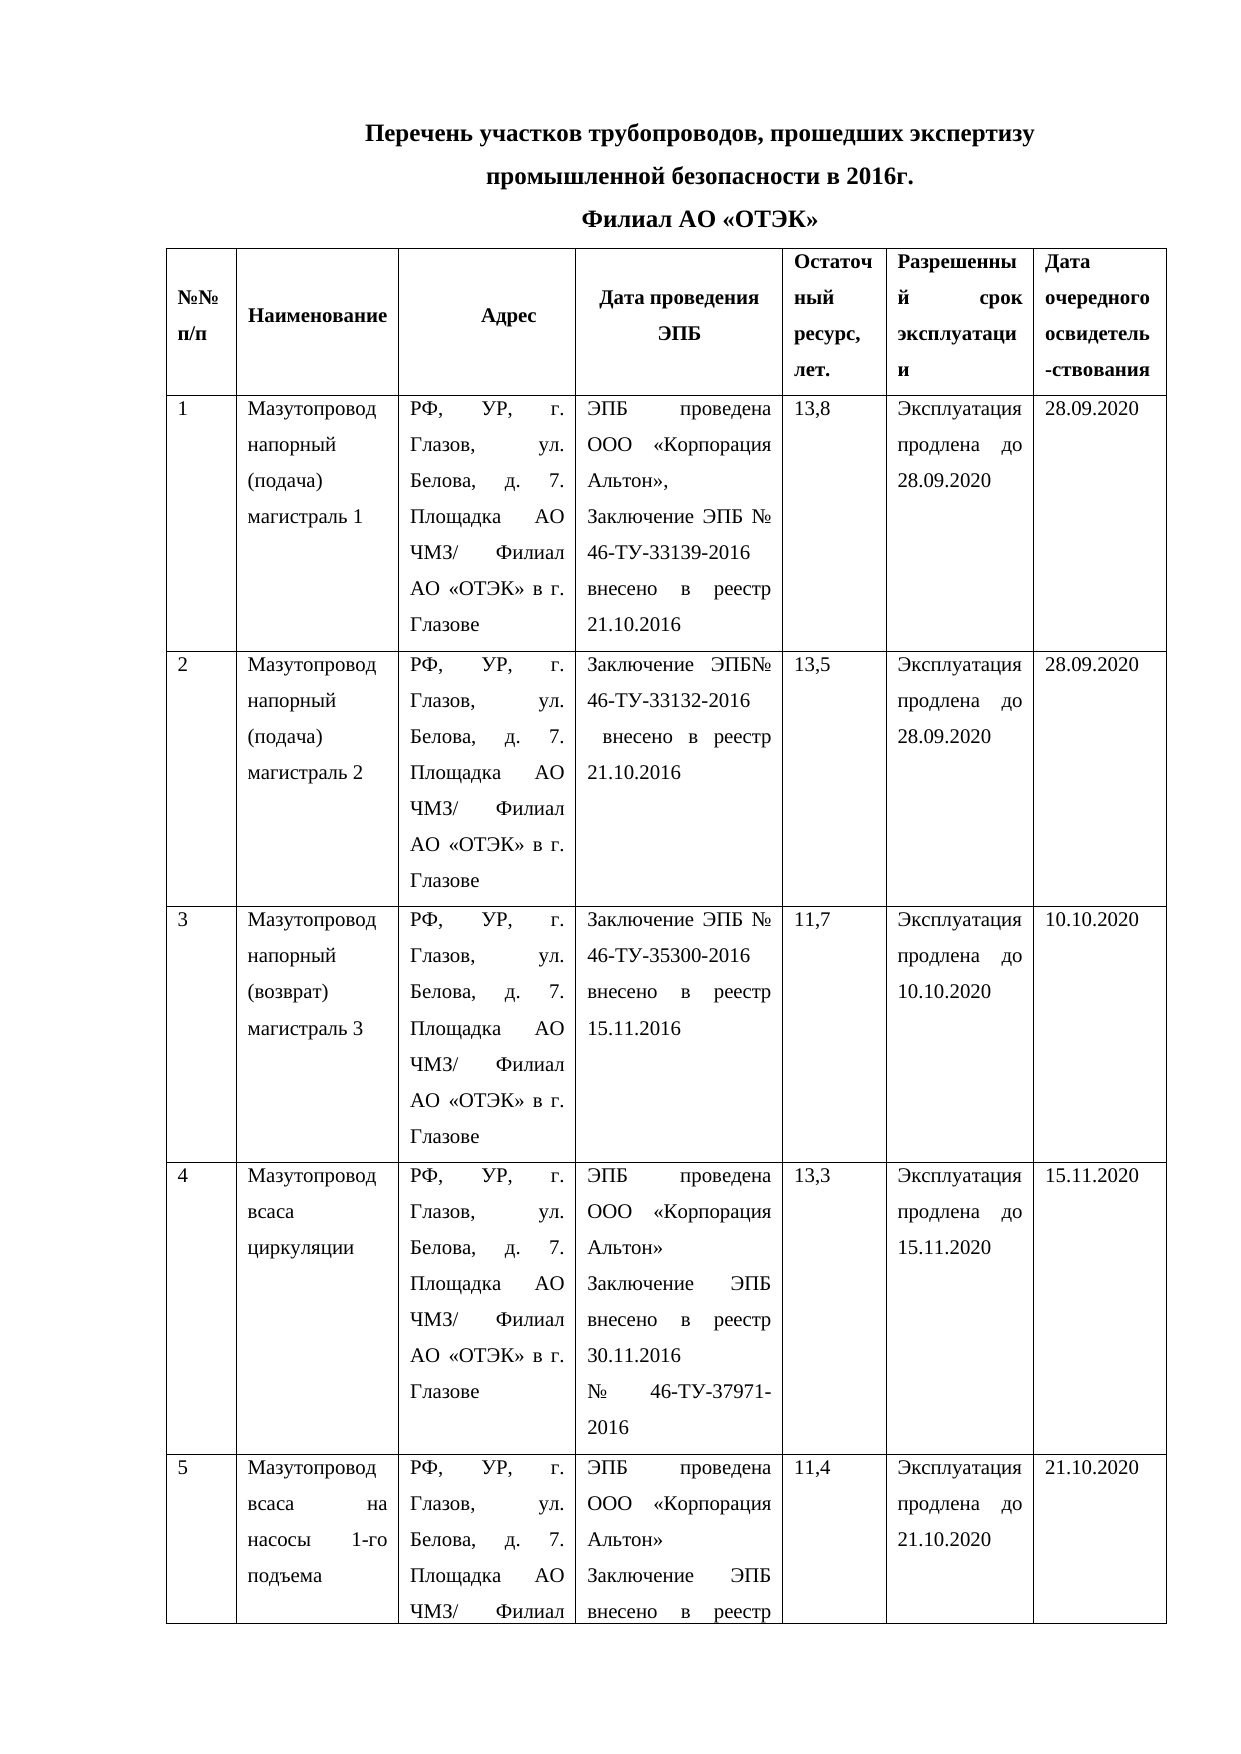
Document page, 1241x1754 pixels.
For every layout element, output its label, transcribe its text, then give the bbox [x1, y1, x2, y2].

table_cell 4 [167, 1163, 236, 1453]
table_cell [399, 1455, 575, 1623]
table_cell 13,8 [783, 396, 886, 651]
table_cell Заключение ЭПБ № 46-ТУ-35300-2016 внесено в реестр 15.11.2016 [576, 907, 782, 1162]
table_cell РФ, УР, г. Глазов, ул. Белова, д. 7. Площадка АО ЧМЗ/ Филиал АО «ОТЭК» в г. Глазове [399, 652, 575, 906]
table_cell РФ, УР, г. Глазов, ул. Белова, д. 7. Площадка АО ЧМЗ/ Филиал АО «ОТЭК» в г. Глазове [399, 907, 575, 1162]
table_cell 3 [167, 907, 236, 1162]
table_cell 11,4 [783, 1455, 886, 1623]
table_header Наименование [237, 249, 398, 395]
table_cell Эксплуатация продлена до 10.10.2020 [887, 907, 1033, 1162]
table_header Разрешенный срок эксплуатации [887, 249, 1033, 395]
table_cell Эксплуатация продлена до 28.09.2020 [887, 652, 1033, 906]
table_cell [576, 1455, 782, 1623]
table_cell ЭПБ проведена ООО «Корпорация Альтон» Заключение ЭПБ внесено в реестр 30.11.2016 № 46-ТУ-37971-2016 [576, 1163, 782, 1453]
table_cell 5 [167, 1455, 236, 1623]
table_cell Эксплуатация продлена до 15.11.2020 [887, 1163, 1033, 1453]
table_cell 13,3 [783, 1163, 886, 1453]
table_cell Мазутопровод напорный (подача) магистраль 2 [237, 652, 398, 906]
table_cell ЭПБ проведена ООО «Корпорация Альтон», Заключение ЭПБ № 46-ТУ-33139-2016 внесено в реестр 21.10.2016 [576, 396, 782, 651]
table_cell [887, 1455, 1033, 1623]
table_header Дата очередного освидетель-ствования [1034, 249, 1166, 395]
table_cell РФ, УР, г. Глазов, ул. Белова, д. 7. Площадка АО ЧМЗ/ Филиал АО «ОТЭК» в г. Глазове [399, 396, 575, 651]
table_cell 2 [167, 652, 236, 906]
table_cell Мазутопровод напорный (возврат) магистраль 3 [237, 907, 398, 1162]
table_cell РФ, УР, г. Глазов, ул. Белова, д. 7. Площадка АО ЧМЗ/ Филиал АО «ОТЭК» в г. Глазове [399, 1163, 575, 1453]
table_cell 28.09.2020 [1034, 652, 1166, 906]
text Перечень участков трубопроводов, прошедших экспертизу [177, 118, 1152, 147]
table_cell 10.10.2020 [1034, 907, 1166, 1162]
table_cell 11,7 [783, 907, 886, 1162]
table_cell 15.11.2020 [1034, 1163, 1166, 1453]
table_cell Эксплуатация продлена до 28.09.2020 [887, 396, 1033, 651]
text промышленной безопасности в 2016г. [177, 161, 1152, 190]
table_header Дата проведения ЭПБ [576, 249, 782, 395]
table_cell Мазутопровод всаса циркуляции [237, 1163, 398, 1453]
text Филиал АО «ОТЭК» [177, 204, 1152, 233]
table_header Остаточный ресурс, лет. [783, 249, 886, 395]
table_cell 21.10.2020 [1034, 1455, 1166, 1623]
table_cell Заключение ЭПБ№ 46-ТУ-33132-2016 внесено в реестр 21.10.2016 [576, 652, 782, 906]
table_cell 13,5 [783, 652, 886, 906]
table_cell Мазутопровод напорный (подача) магистраль 1 [237, 396, 398, 651]
table_cell 28.09.2020 [1034, 396, 1166, 651]
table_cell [237, 1455, 398, 1623]
table_header Адрес [399, 249, 575, 395]
table_cell 1 [167, 396, 236, 651]
table_header №№ п/п [167, 249, 236, 395]
